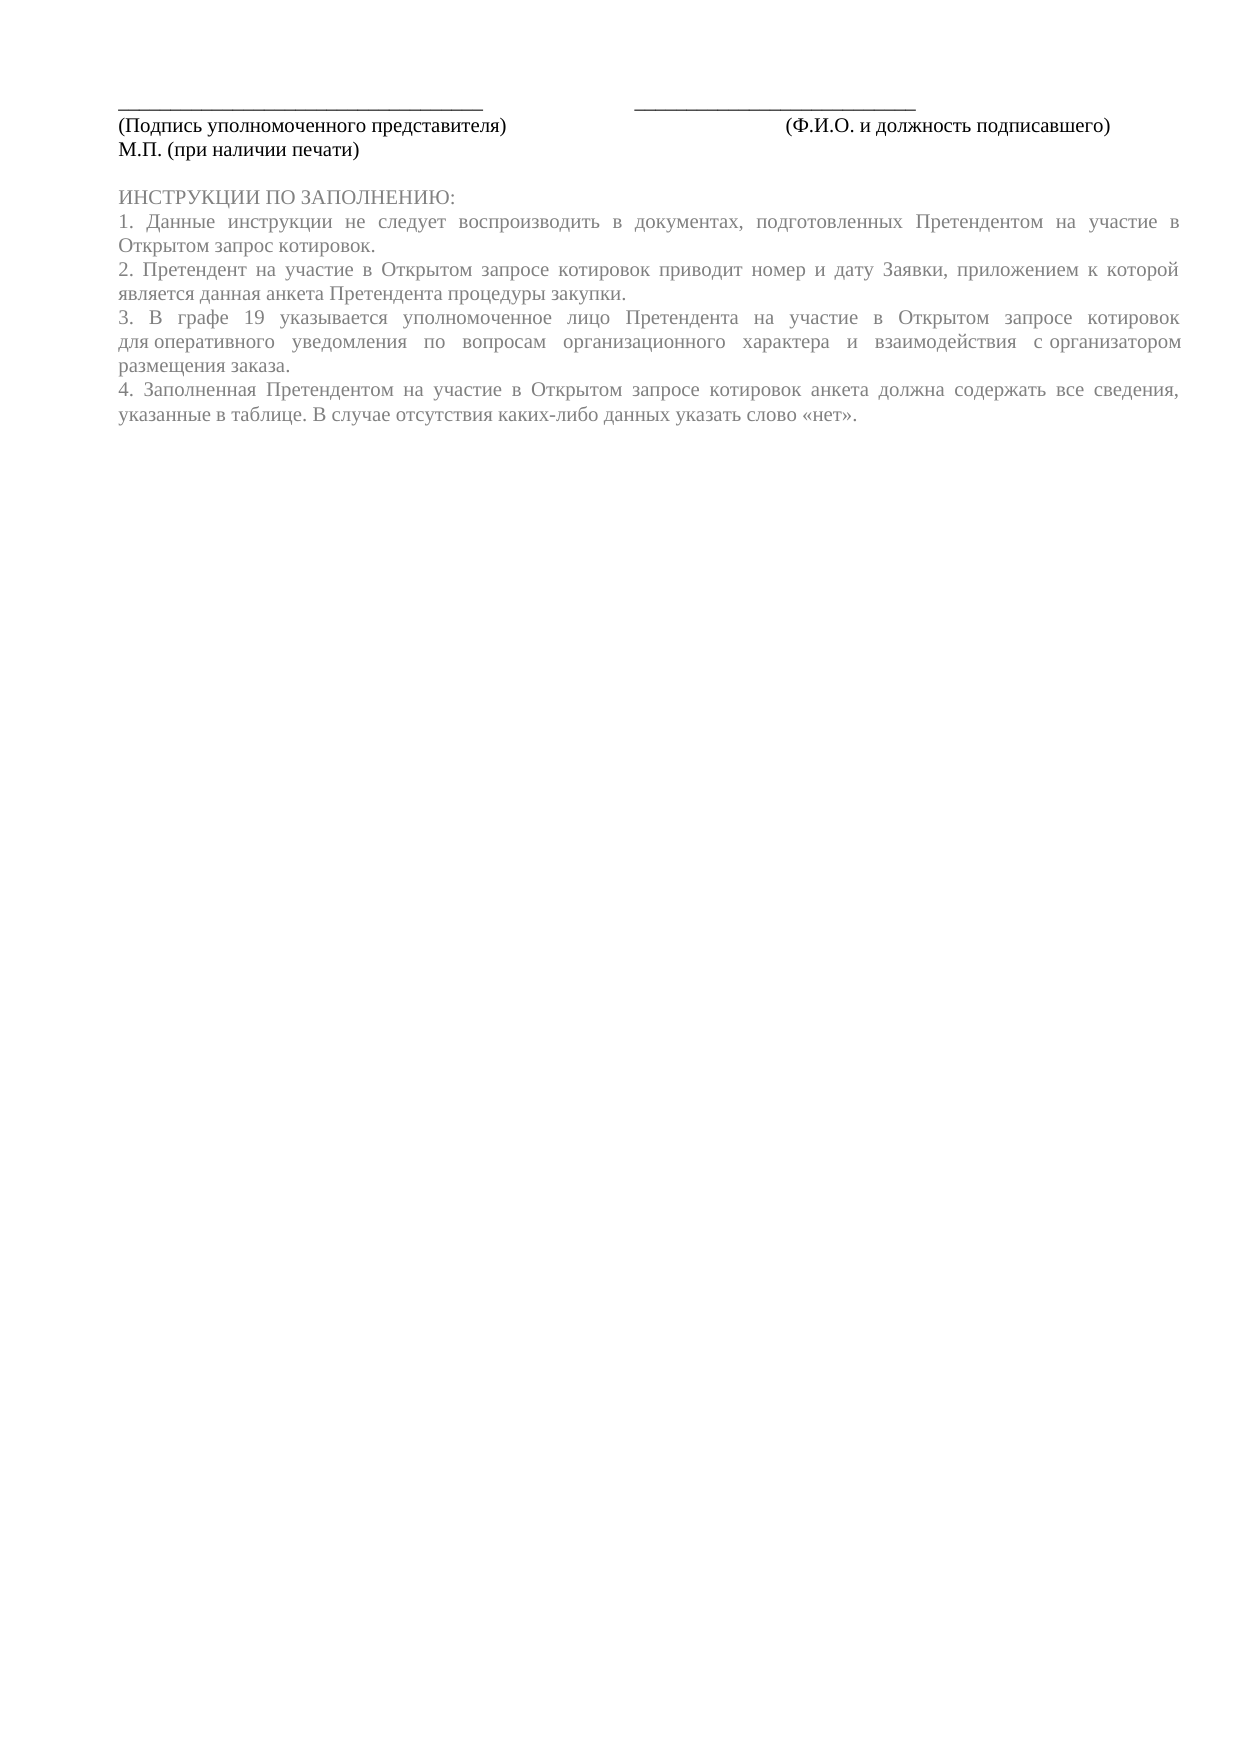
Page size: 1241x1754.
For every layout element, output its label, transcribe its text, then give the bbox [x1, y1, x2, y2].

text М.П. (при наличии печати) [118, 137, 1181, 161]
text 1. Данные инструкции не следует воспроизводить в документах, подготовленных Претендентом на участие в Открытом запрос котировок. [118, 209, 1181, 257]
text 3. В графе 19 указывается уполномоченное лицо Претендента на участие в Открытом запросе котировок для оперативного уведомления по вопросам организационного характера и взаимодействия с организатором размещения заказа. [118, 305, 1181, 377]
text ИНСТРУКЦИИ ПО ЗАПОЛНЕНИЮ: [118, 185, 1181, 209]
text 4. Заполненная Претендентом на участие в Открытом запросе котировок анкета должна содержать все сведения, указанные в таблице. В случае отсутствия каких-либо данных указать слово «нет». [118, 377, 1181, 426]
text (Подпись уполномоченного представителя) (Ф.И.О. и должность подписавшего) [118, 113, 1181, 137]
text ___________________________________ ___________________________ [118, 89, 1181, 113]
text 2. Претендент на участие в Открытом запросе котировок приводит номер и дату Заявки, приложением к которой является данная анкета Претендента процедуры закупки. [118, 257, 1181, 305]
